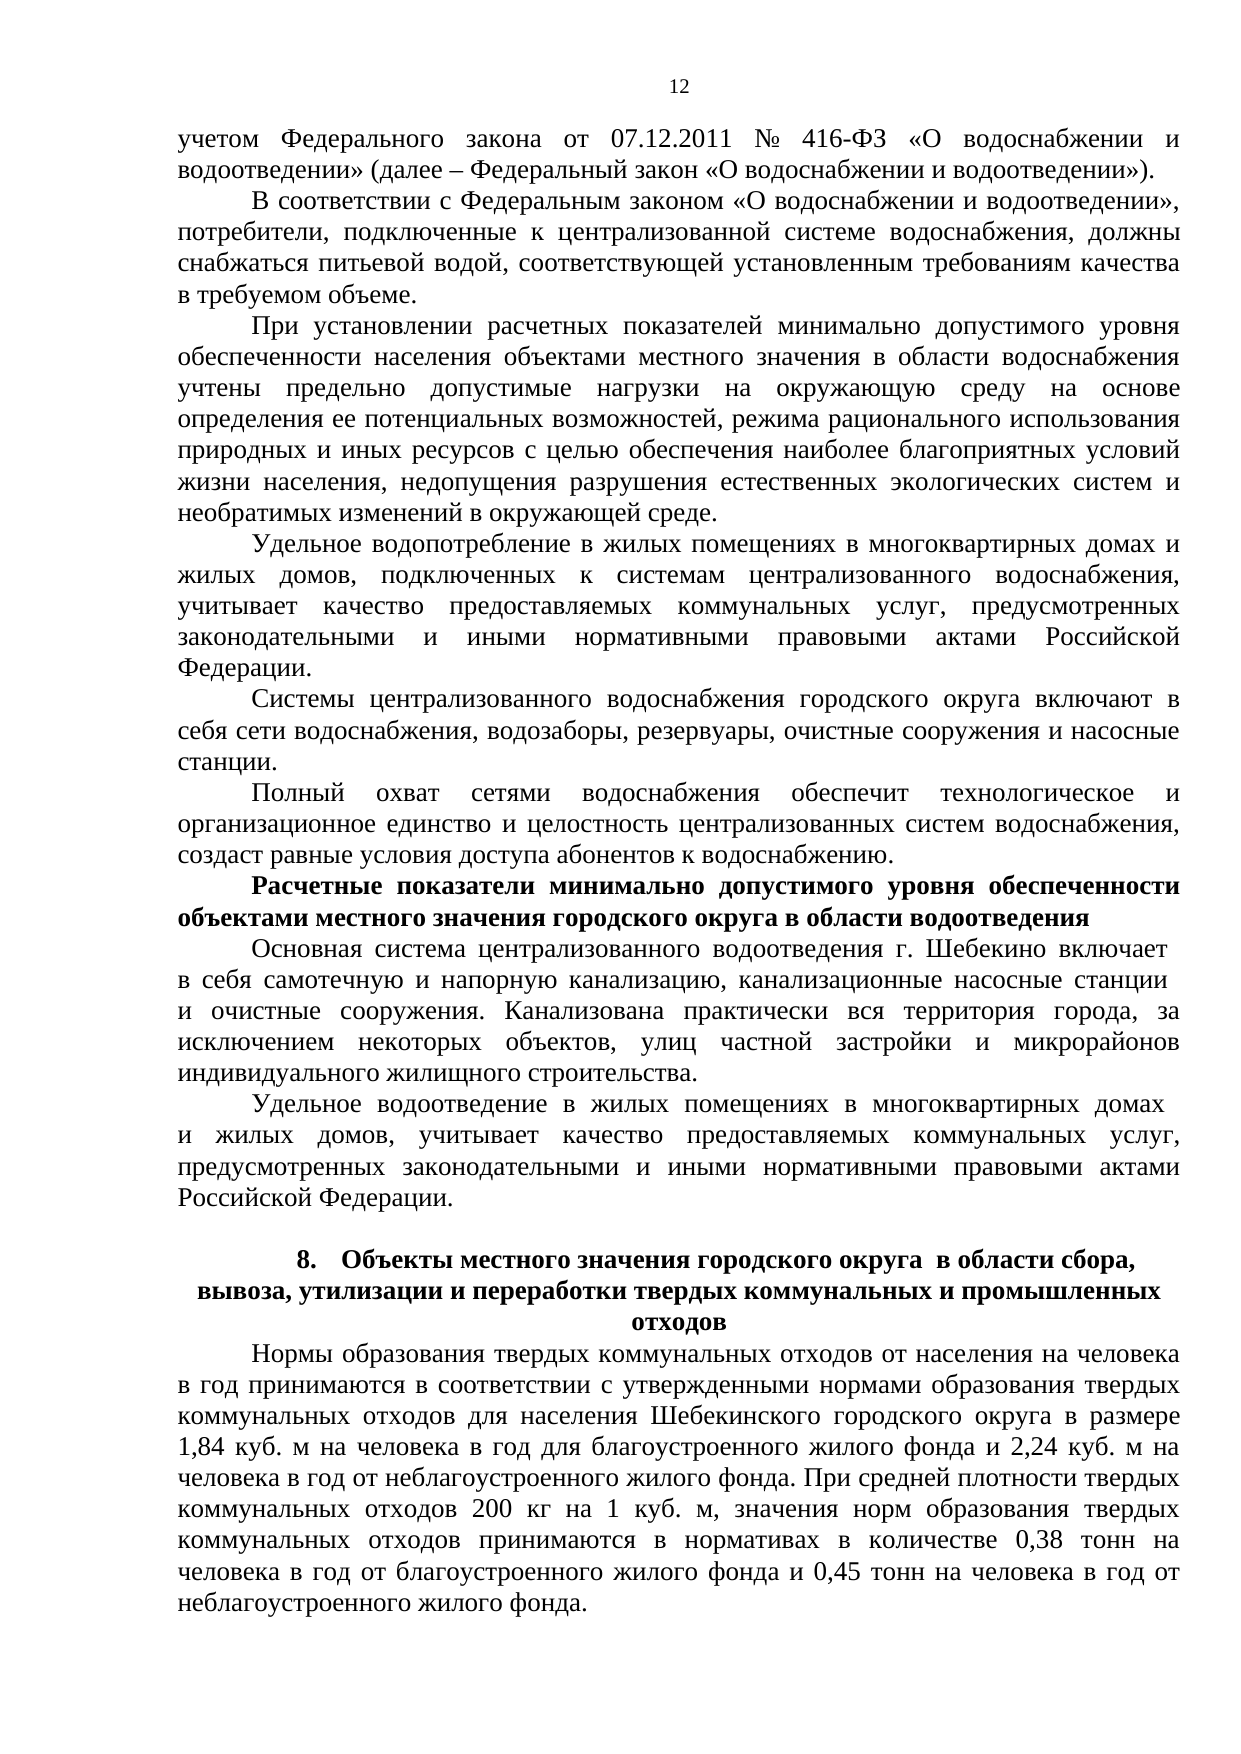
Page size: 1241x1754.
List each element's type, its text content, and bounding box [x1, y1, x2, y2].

text В соответствии с Федеральным законом «О водоснабжении и водоотведении», потребители, подключенные к централизованной системе водоснабжения, должны снабжаться питьевой водой, соответствующей установленным требованиям качества в требуемом объеме. [177, 184, 1181, 309]
text Полный охват сетями водоснабжения обеспечит технологическое и организационное единство и целостность централизованных систем водоснабжения, создаст равные условия доступа абонентов к водоснабжению. [177, 776, 1181, 869]
subtitle Объекты местного значения городского округа в области сбора, вывоза, утилизации и переработки твердых коммунальных и промышленных отходов [177, 1243, 1181, 1337]
text Удельное водоотведение в жилых помещениях в многоквартирных домах и жилых домов, учитывает качество предоставляемых коммунальных услуг, предусмотренных законодательными и иными нормативными правовыми актами Российской Федерации. [177, 1087, 1181, 1212]
text Основная система централизованного водоотведения г. Шебекино включает в себя самотечную и напорную канализацию, канализационные насосные станции и очистные сооружения. Канализована практически вся территория города, за исключением некоторых объектов, улиц частной застройки и микрорайонов индивидуального жилищного строительства. [177, 932, 1181, 1087]
text Системы централизованного водоснабжения городского округа включают в себя сети водоснабжения, водозаборы, резервуары, очистные сооружения и насосные станции. [177, 683, 1181, 776]
text При установлении расчетных показателей минимально допустимого уровня обеспеченности населения объектами местного значения в области водоснабжения учтены предельно допустимые нагрузки на окружающую среду на основе определения ее потенциальных возможностей, режима рационального использования природных и иных ресурсов с целью обеспечения наиболее благоприятных условий жизни населения, недопущения разрушения естественных экологических систем и необратимых изменений в окружающей среде. [177, 309, 1181, 527]
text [177, 122, 1181, 184]
text Расчетные показатели минимально допустимого уровня обеспеченности объектами местного значения городского округа в области водоотведения [177, 869, 1181, 932]
text Удельное водопотребление в жилых помещениях в многоквартирных домах и жилых домов, подключенных к системам централизованного водоснабжения, учитывает качество предоставляемых коммунальных услуг, предусмотренных законодательными и иными нормативными правовыми актами Российской Федерации. [177, 527, 1181, 683]
text Нормы образования твердых коммунальных отходов от населения на человека в год принимаются в соответствии с утвержденными нормами образования твердых коммунальных отходов для населения Шебекинского городского округа в размере 1,84 куб. м на человека в год для благоустроенного жилого фонда и 2,24 куб. м на человека в год от неблагоустроенного жилого фонда. При средней плотности твердых коммунальных отходов 200 кг на 1 куб. м, значения норм образования твердых коммунальных отходов принимаются в нормативах в количестве 0,38 тонн на человека в год от благоустроенного жилого фонда и 0,45 тонн на человека в год от неблагоустроенного жилого фонда. [177, 1337, 1181, 1617]
